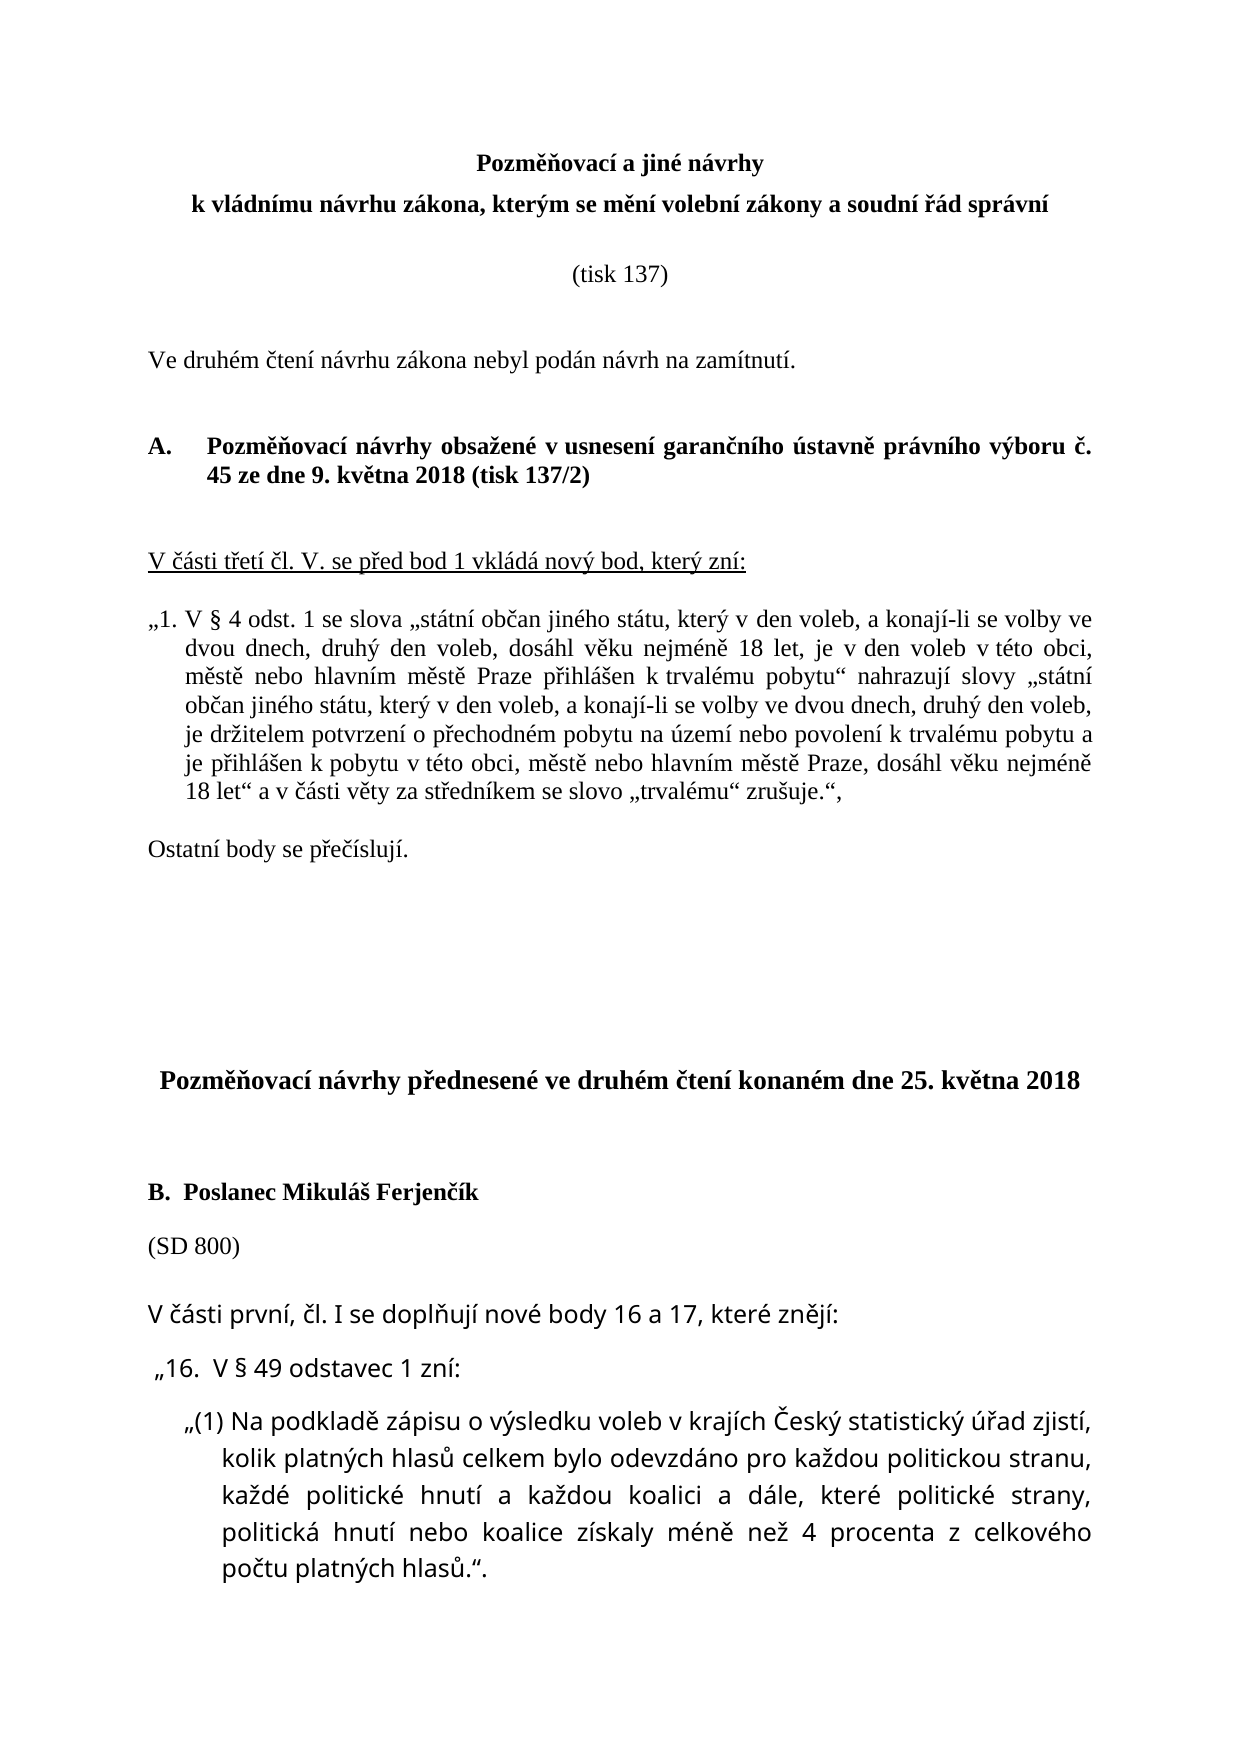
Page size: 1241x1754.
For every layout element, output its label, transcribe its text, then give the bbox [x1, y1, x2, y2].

text B. Poslanec Mikuláš Ferjenčík [148, 1177, 1093, 1206]
text „(1) Na podkladě zápisu o výsledku voleb v krajích Český statistický úřad zjistí, kolik platných hlasů celkem bylo odevzdáno pro každou politickou stranu, každé politické hnutí a každou koalici a dále, které politické strany, politická hnutí nebo koalice získaly méně než 4 procenta z celkového počtu platných hlasů.“. [184, 1404, 1093, 1585]
list Pozměňovací návrhy přednesené ve druhém čtení konaném dne 25. května 2018 [148, 1064, 1093, 1095]
text „16. V § 49 odstavec 1 zní: [148, 1351, 1093, 1384]
list V části třetí čl. V. se před bod 1 vkládá nový bod, který zní: [148, 546, 1093, 575]
text A. Pozměňovací návrhy obsažené v usnesení garančního ústavně právního výboru č. 45 ze dne 9. května 2018 (tisk 137/2) [148, 431, 1093, 489]
list Ostatní body se přečíslují. [148, 834, 1093, 863]
text (tisk 137) [148, 259, 1093, 288]
text (SD 800) [148, 1231, 1093, 1260]
text Ve druhém čtení návrhu zákona nebyl podán návrh na zamítnutí. [148, 345, 1093, 374]
text V části první, čl. I se doplňují nové body 16 a 17, které znějí: [148, 1297, 1093, 1331]
text k vládnímu návrhu zákona, kterým se mění volební zákony a soudní řád správní [148, 189, 1093, 218]
text Pozměňovací a jiné návrhy [148, 148, 1093, 176]
list „1. V § 4 odst. 1 se slova „státní občan jiného státu, který v den voleb, a konají-li se volby ve dvou dnech, druhý den voleb, dosáhl věku nejméně 18 let, je v den voleb v této obci, městě nebo hlavním městě Praze přihlášen k trvalému pobytu“ nahrazují slovy „státní občan jiného státu, který v den voleb, a konají-li se volby ve dvou dnech, druhý den voleb, je držitelem potvrzení o přechodném pobytu na území nebo povolení k trvalému pobytu a je přihlášen k pobytu v této obci, městě nebo hlavním městě Praze, dosáhl věku nejméně 18 let“ a v části věty za středníkem se slovo „trvalému“ zrušuje.“, [148, 604, 1093, 805]
